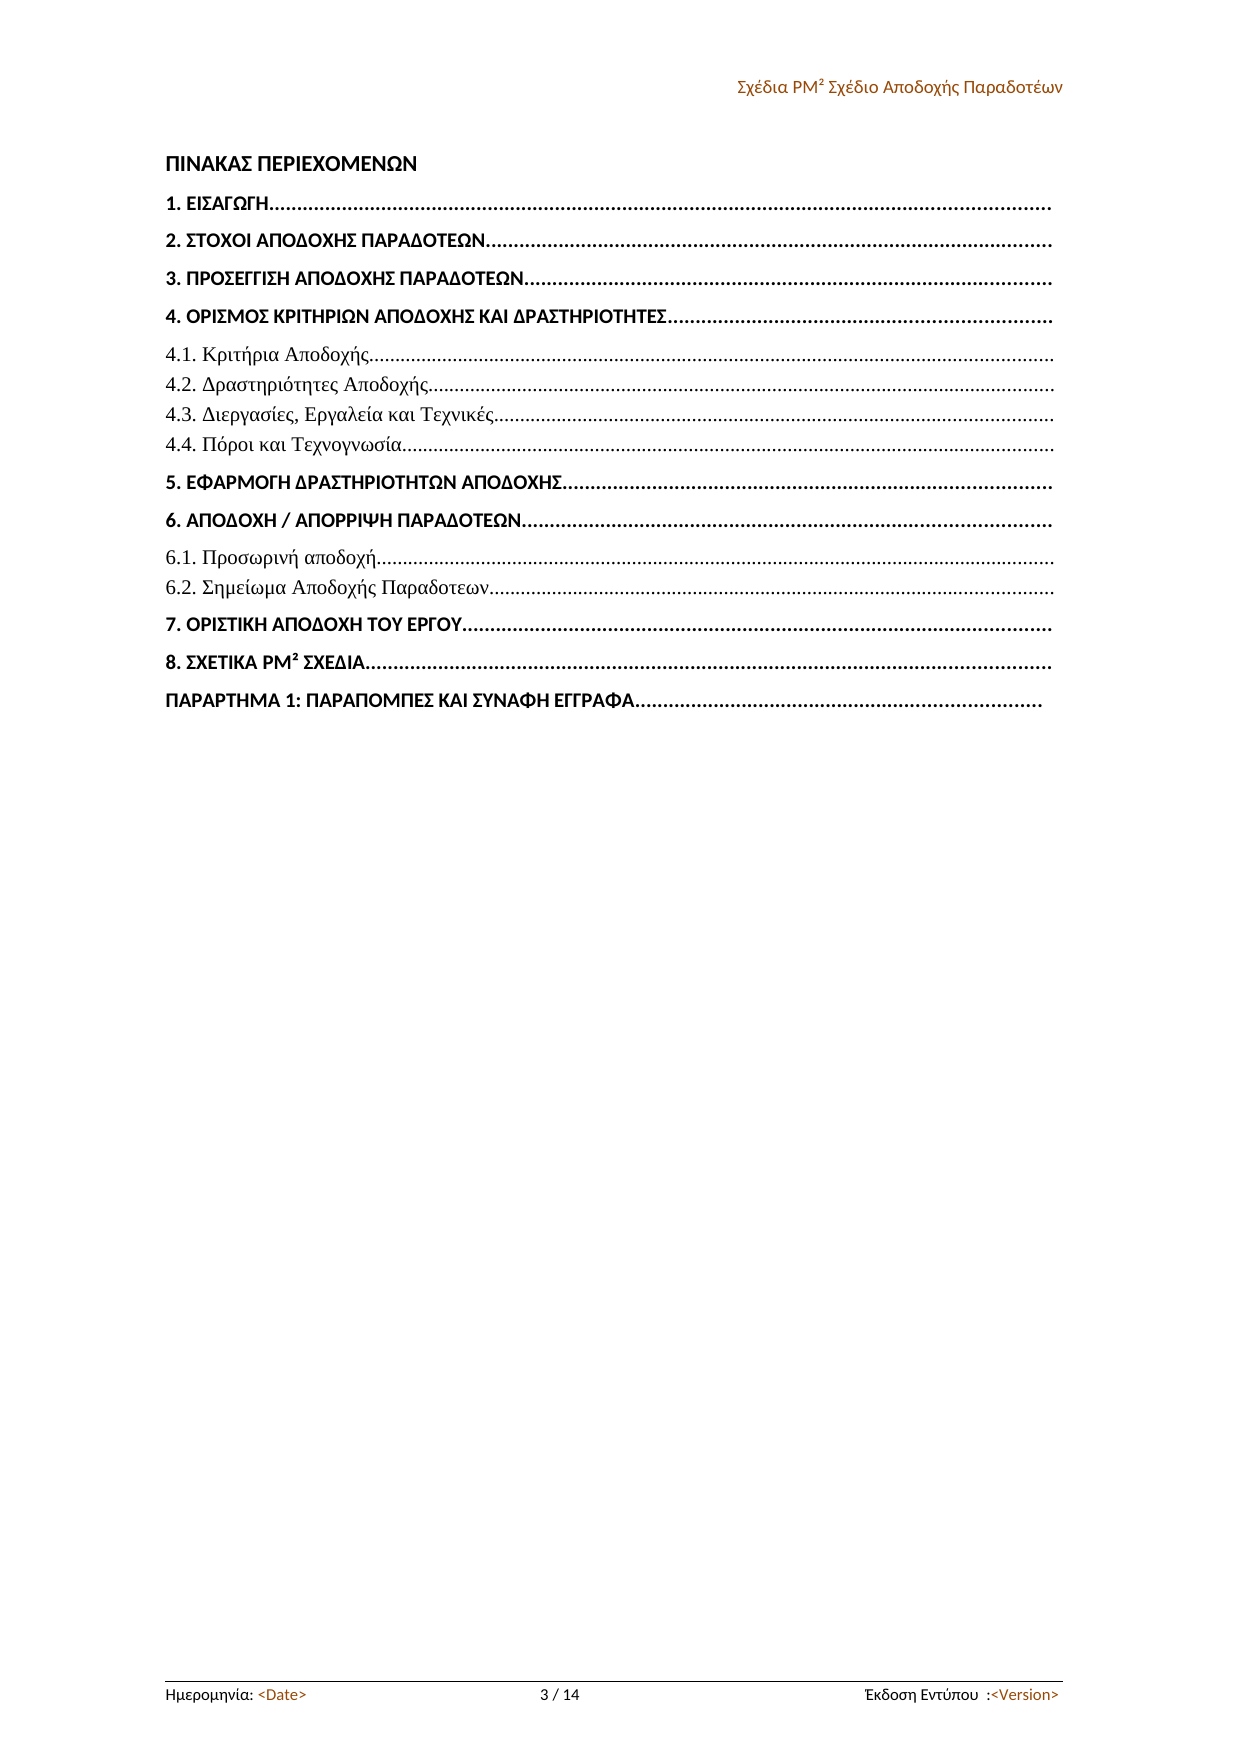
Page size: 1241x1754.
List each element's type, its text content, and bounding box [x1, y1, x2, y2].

text 3. ΠΡΟΣΕΓΓΙΣΗ ΑΠΟΔΟΧΗΣ ΠΑΡΑΔΟΤΕΩΝ 3 [165, 266, 988, 291]
text 6.2. Σημείωμα Αποδοχής Παραδοτεων 9 [165, 575, 988, 599]
text 1. ΕΙΣΑΓΩΓΗ 3 [165, 190, 988, 215]
text 5. ΕΦΑΡΜΟΓΗ ΔΡΑΣΤΗΡΙΟΤΗΤΩΝ ΑΠΟΔΟΧΗΣ 8 [165, 469, 988, 494]
text 6.1. Προσωρινή αποδοχή 8 [165, 545, 988, 569]
text 4. ΟΡΙΣΜΟΣ ΚΡΙΤΗΡΙΩΝ ΑΠΟΔΟΧΗΣ ΚΑΙ ΔΡΑΣΤΗΡΙΟΤΗΤΕΣ 5 [165, 303, 988, 329]
text 4.3. Διεργασίες, Εργαλεία και Τεχνικές 6 [165, 402, 988, 426]
text 2. ΣΤΟΧΟΙ ΑΠΟΔΟΧΗΣ ΠΑΡΑΔΟΤΕΩΝ 3 [165, 228, 988, 253]
text 6. ΑΠΟΔΟΧΗ / ΑΠΟΡΡΙΨΗ ΠΑΡΑΔΟΤΕΩΝ 8 [165, 507, 988, 532]
text 8. ΣΧΕΤΙΚΑ PM² ΣΧΕΔΙΑ 9 [165, 649, 988, 675]
text ΠΑΡΑΡΤΗΜΑ 1: ΠΑΡΑΠΟΜΠΕΣ ΚΑΙ ΣΥΝΑΦΗ ΕΓΓΡΑΦΑ 11 [165, 687, 988, 713]
text 4.4. Πόροι και Τεχνογνωσία 8 [165, 432, 988, 456]
text 4.2. Δραστηριότητες Αποδοχής 6 [165, 372, 988, 396]
text 4.1. Κριτήρια Αποδοχής 5 [165, 341, 988, 366]
text 7. Oριστική αποδοχή του εργου 9 [165, 612, 988, 637]
text ΠΙΝΑΚΑΣ ΠΕΡΙΕΧΟΜΕΝΩΝ [165, 149, 1063, 177]
